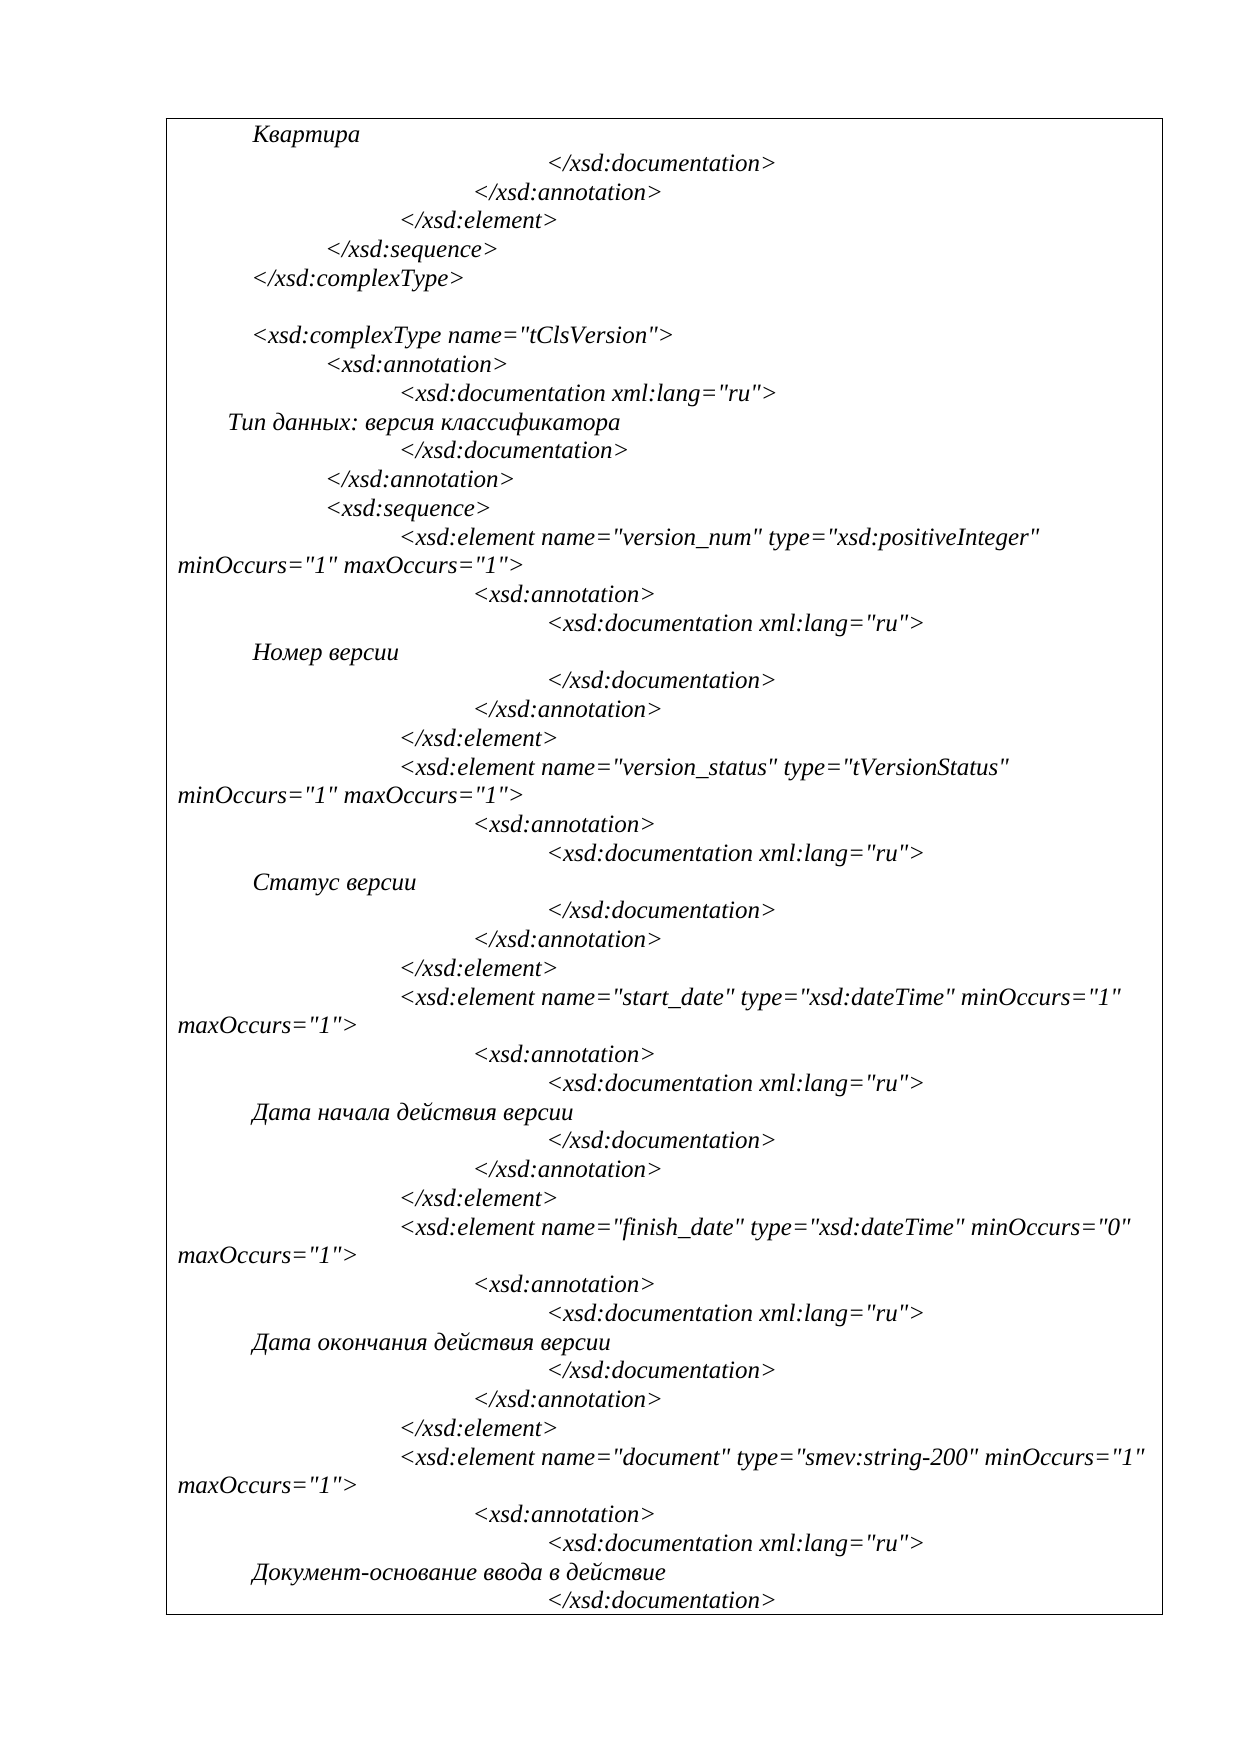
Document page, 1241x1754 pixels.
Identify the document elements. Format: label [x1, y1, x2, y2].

table_header [167, 119, 1162, 1614]
